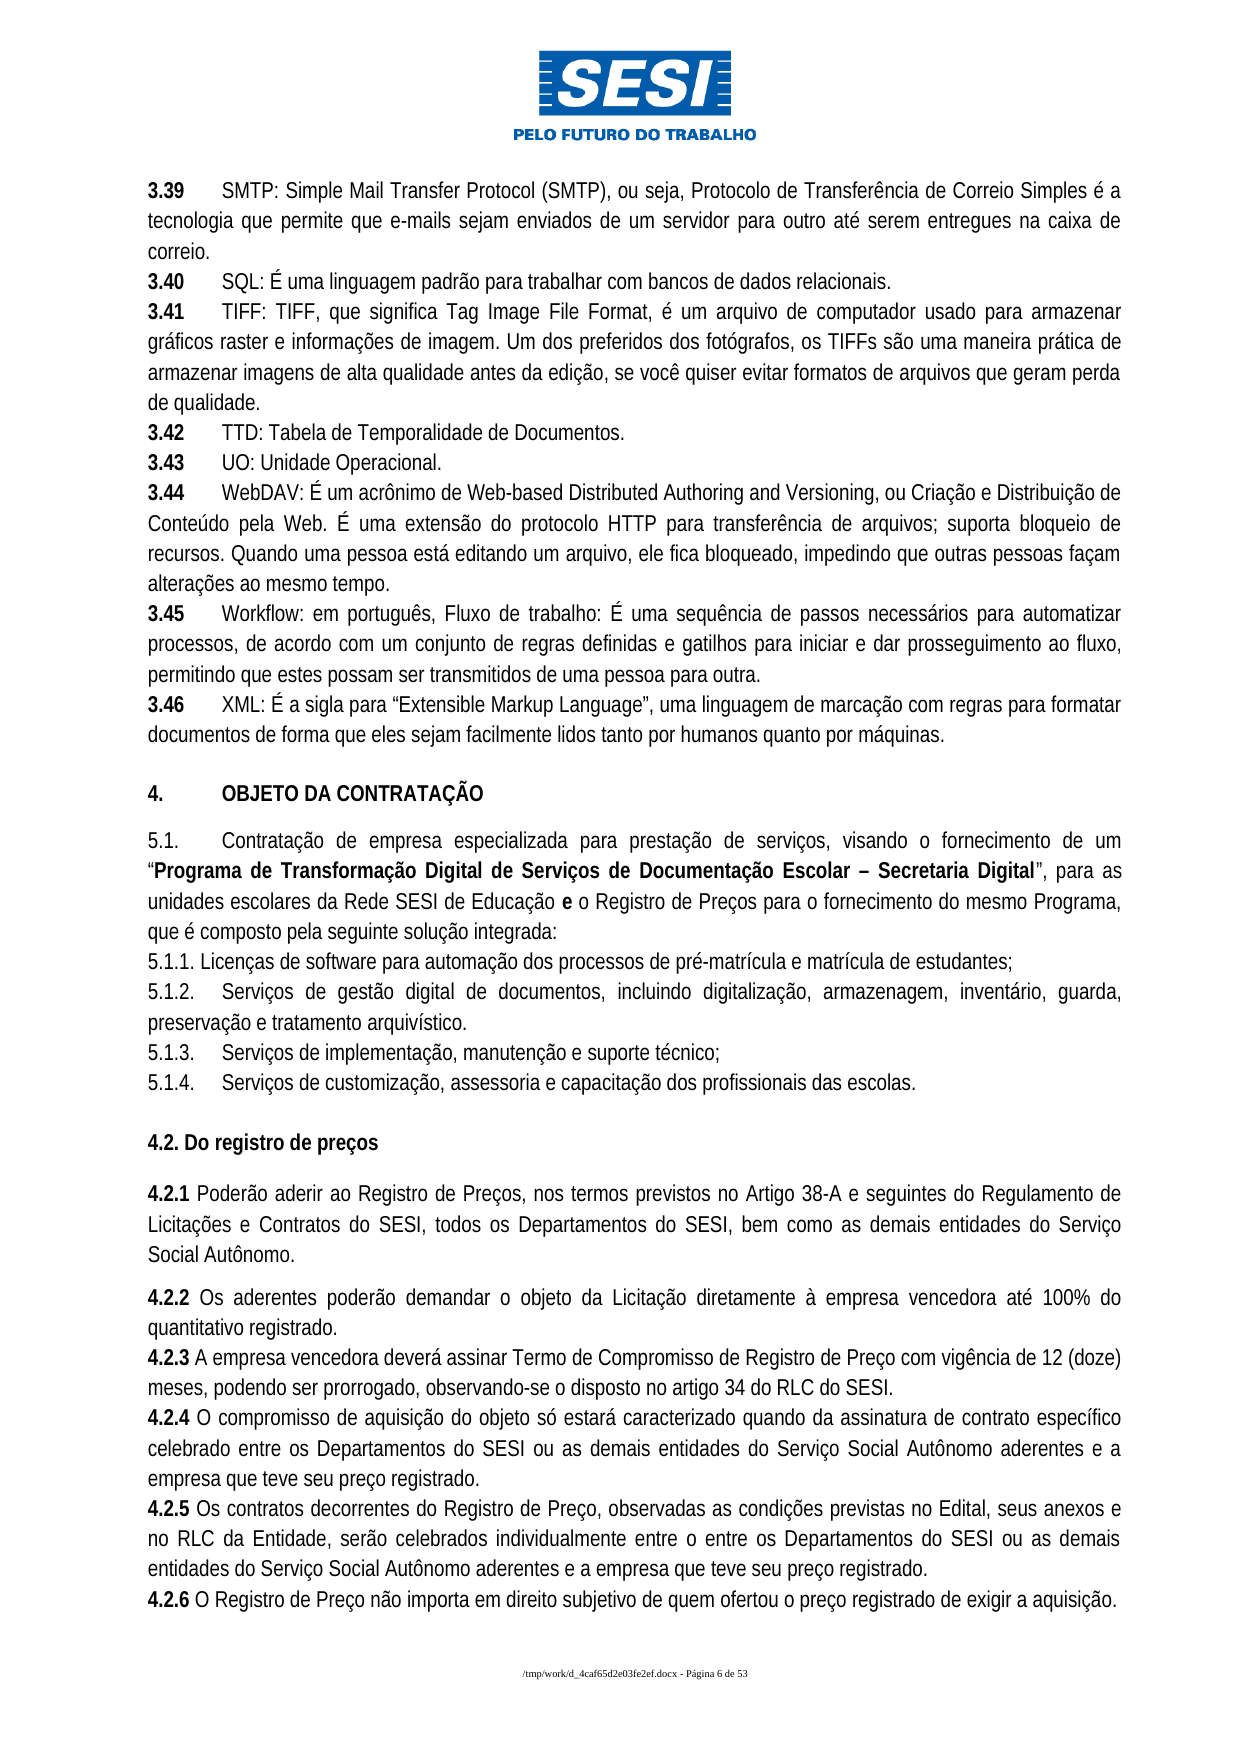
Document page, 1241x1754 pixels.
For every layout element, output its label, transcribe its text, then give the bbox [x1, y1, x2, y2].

subtitle OBJETO DA CONTRATAÇÃO [148, 780, 1122, 807]
list Serviços de customização, assessoria e capacitação dos profissionais das escolas. [148, 1069, 1122, 1095]
list SMTP: Simple Mail Transfer Protocol (SMTP), ou seja, Protocolo de Transferência de Correio Simples é a tecnologia que permite que e-mails sejam enviados de um servidor para outro até serem entregues na caixa de correio. [148, 177, 1122, 264]
text 4.2.1 Poderão aderir ao Registro de Preços, nos termos previstos no Artigo 38-A e seguintes do Regulamento de Licitações e Contratos do SESI, todos os Departamentos do SESI, bem como as demais entidades do Serviço Social Autônomo. [148, 1180, 1122, 1267]
list SQL: É uma linguagem padrão para trabalhar com bancos de dados relacionais. [148, 268, 1122, 294]
list Serviços de gestão digital de documentos, incluindo digitalização, armazenagem, inventário, guarda, preservação e tratamento arquivístico. [148, 978, 1122, 1035]
list Contratação de empresa especializada para prestação de serviços, visando o fornecimento de um “Programa de Transformação Digital de Serviços de Documentação Escolar – Secretaria Digital”, para as unidades escolares da Rede SESI de Educação e o Registro de Preços para o fornecimento do mesmo Programa, que é composto pela seguinte solução integrada: [148, 827, 1122, 944]
subtitle 4.2.5 Os contratos decorrentes do Registro de Preço, observadas as condições previstas no Edital, seus anexos e no RLC da Entidade, serão celebrados individualmente entre o entre os Departamentos do SESI ou as demais entidades do Serviço Social Autônomo aderentes e a empresa que teve seu preço registrado. [148, 1495, 1122, 1582]
picture [492, 35, 778, 148]
list TTD: Tabela de Temporalidade de Documentos. [148, 419, 1122, 445]
subtitle 4.2.6 O Registro de Preço não importa em direito subjetivo de quem ofertou o preço registrado de exigir a aquisição. [148, 1586, 1122, 1612]
list TIFF: TIFF, que significa Tag Image File Format, é um arquivo de computador usado para armazenar gráficos raster e informações de imagem. Um dos preferidos dos fotógrafos, os TIFFs são uma maneira prática de armazenar imagens de alta qualidade antes da edição, se você quiser evitar formatos de arquivos que geram perda de qualidade. [148, 298, 1122, 415]
subtitle 4.2.2 Os aderentes poderão demandar o objeto da Licitação diretamente à empresa vencedora até 100% do quantitativo registrado. [148, 1283, 1122, 1340]
list XML: É a sigla para “Extensible Markup Language”, uma linguagem de marcação com regras para formatar documentos de forma que eles sejam facilmente lidos tanto por humanos quanto por máquinas. [148, 691, 1122, 747]
list UO: Unidade Operacional. [148, 449, 1122, 475]
list Workflow: em português, Fluxo de trabalho: É uma sequência de passos necessários para automatizar processos, de acordo com um conjunto de regras definidas e gatilhos para iniciar e dar prosseguimento ao fluxo, permitindo que estes possam ser transmitidos de uma pessoa para outra. [148, 600, 1122, 687]
list Licenças de software para automação dos processos de pré-matrícula e matrícula de estudantes; [148, 948, 1122, 974]
list WebDAV: É um acrônimo de Web-based Distributed Authoring and Versioning, ou Criação e Distribuição de Conteúdo pela Web. É uma extensão do protocolo HTTP para transferência de arquivos; suporta bloqueio de recursos. Quando uma pessoa está editando um arquivo, ele fica bloqueado, impedindo que outras pessoas façam alterações ao mesmo tempo. [148, 479, 1122, 596]
subtitle 4.2.3 A empresa vencedora deverá assinar Termo de Compromisso de Registro de Preço com vigência de 12 (doze) meses, podendo ser prorrogado, observando-se o disposto no artigo 34 do RLC do SESI. [148, 1344, 1122, 1400]
subtitle 4.2.4 O compromisso de aquisição do objeto só estará caracterizado quando da assinatura de contrato específico celebrado entre os Departamentos do SESI ou as demais entidades do Serviço Social Autônomo aderentes e a empresa que teve seu preço registrado. [148, 1404, 1122, 1491]
list 4.2. Do registro de preços [148, 1129, 1122, 1156]
list Serviços de implementação, manutenção e suporte técnico; [148, 1039, 1122, 1065]
